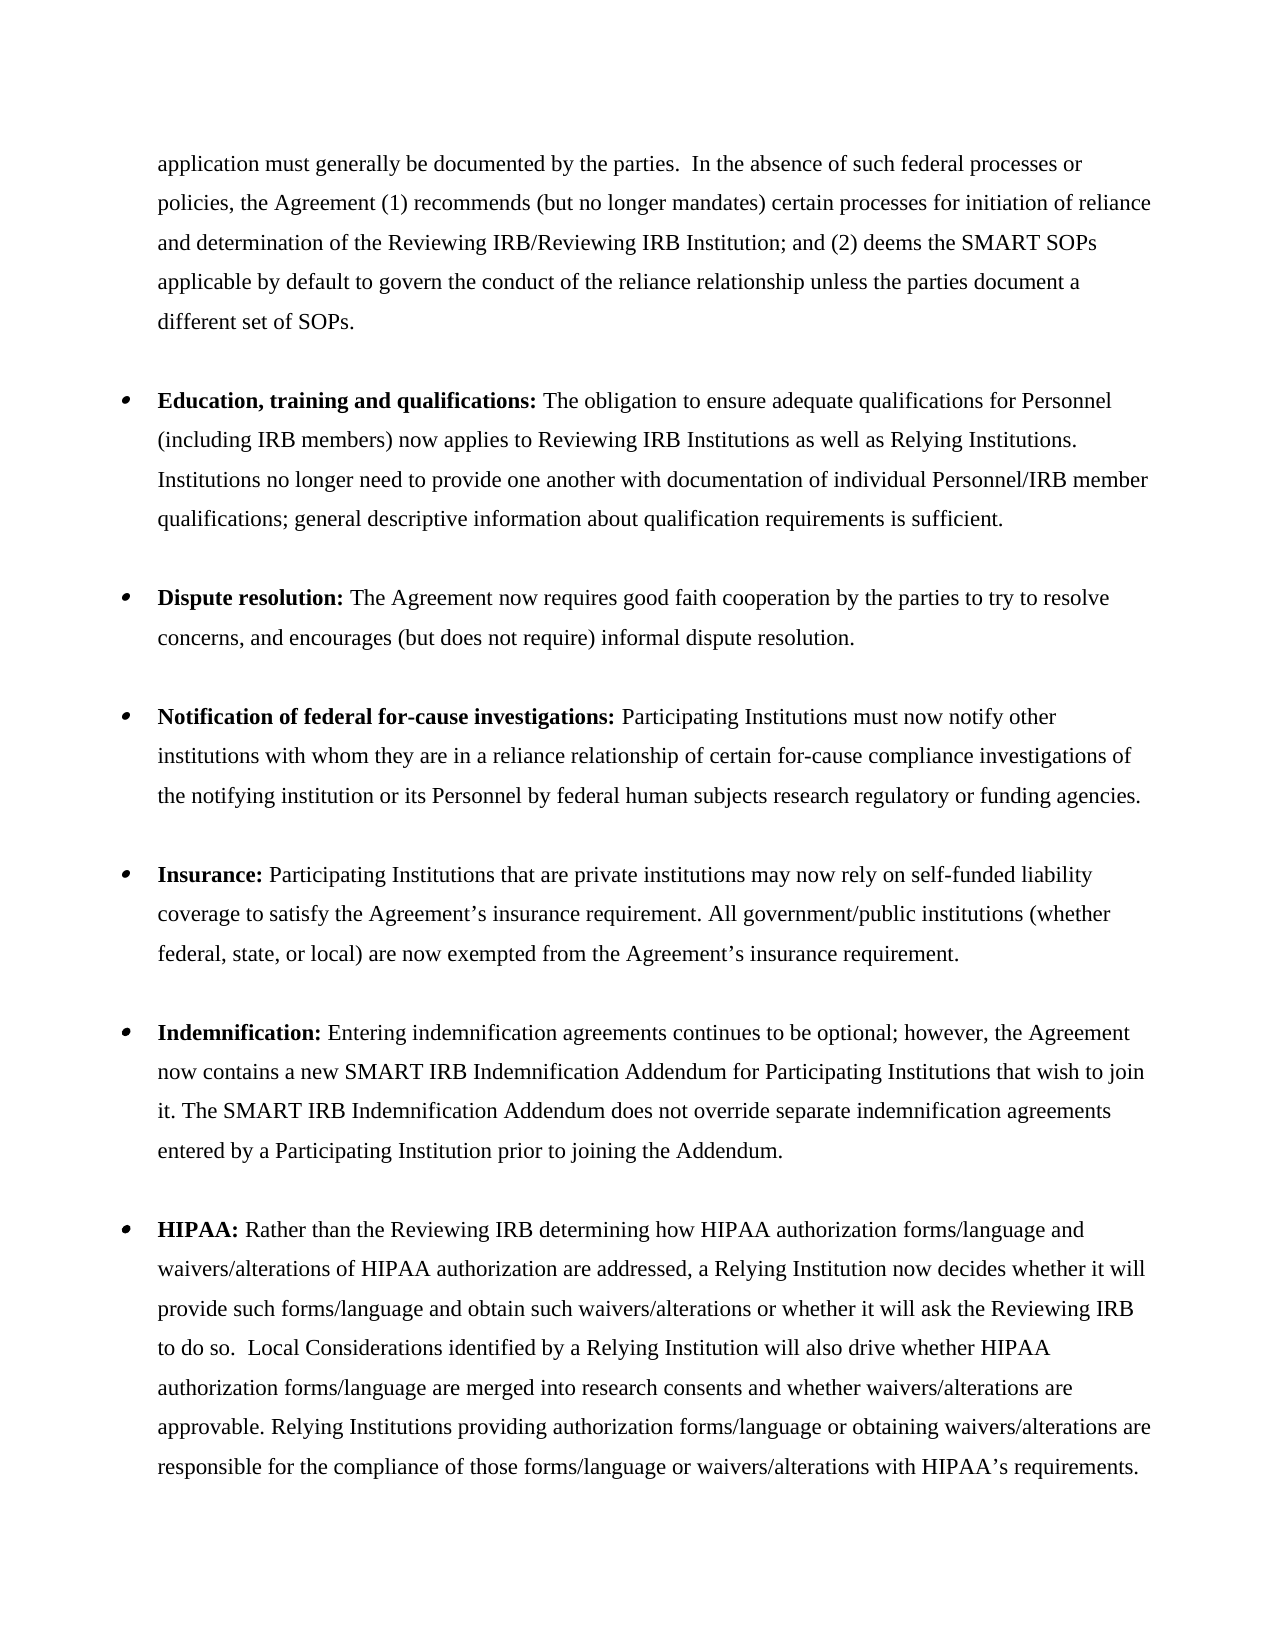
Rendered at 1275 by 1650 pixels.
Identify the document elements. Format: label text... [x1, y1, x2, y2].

list Notification of federal for-cause investigations: Participating Institutions must now notify other institutions with whom they are in a reliance relationship of certain for-cause compliance investigations of the notifying institution or its Personnel by federal human subjects research regulatory or funding agencies. [120, 703, 1155, 808]
list Indemnification: Entering indemnification agreements continues to be optional; however, the Agreement now contains a new SMART IRB Indemnification Addendum for Participating Institutions that wish to join it. The SMART IRB Indemnification Addendum does not override separate indemnification agreements entered by a Participating Institution prior to joining the Addendum. [120, 1018, 1155, 1163]
list Dispute resolution: The Agreement now requires good faith cooperation by the parties to try to resolve concerns, and encourages (but does not require) informal dispute resolution. [120, 584, 1155, 650]
list Insurance: Participating Institutions that are private institutions may now rely on self-funded liability coverage to satisfy the Agreement’s insurance requirement. All government/public institutions (whether federal, state, or local) are now exempted from the Agreement’s insurance requirement. [120, 861, 1155, 966]
list HIPAA: Rather than the Reviewing IRB determining how HIPAA authorization forms/language and waivers/alterations of HIPAA authorization are addressed, a Relying Institution now decides whether it will provide such forms/language and obtain such waivers/alterations or whether it will ask the Reviewing IRB to do so. Local Considerations identified by a Relying Institution will also drive whether HIPAA authorization forms/language are merged into research consents and whether waivers/alterations are approvable. Relying Institutions providing authorization forms/language or obtaining waivers/alterations are responsible for the compliance of those forms/language or waivers/alterations with HIPAA’s requirements. [120, 1216, 1155, 1479]
list Education, training and qualifications: The obligation to ensure adequate qualifications for Personnel (including IRB members) now applies to Reviewing IRB Institutions as well as Relying Institutions. Institutions no longer need to provide one another with documentation of individual Personnel/IRB member qualifications; general descriptive information about qualification requirements is sufficient. [120, 387, 1155, 532]
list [120, 150, 1155, 334]
